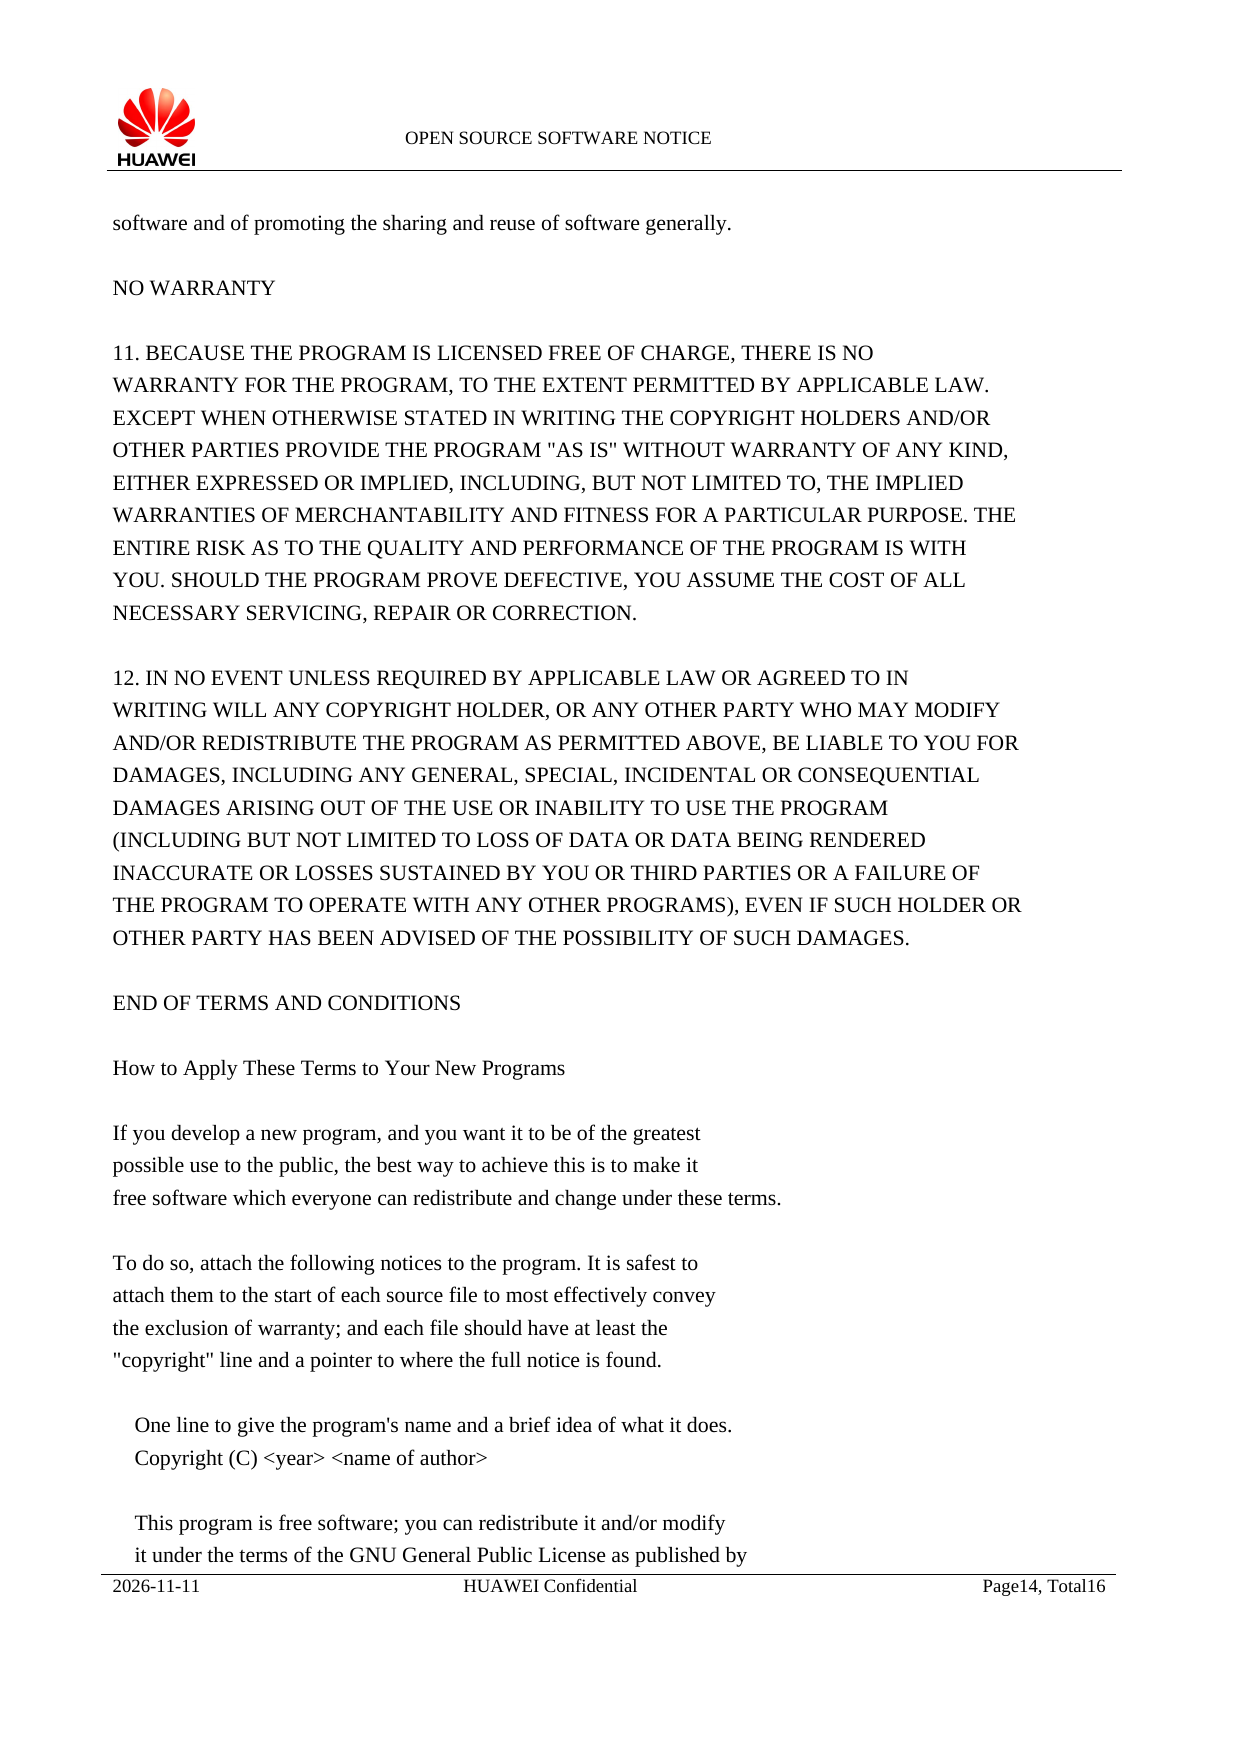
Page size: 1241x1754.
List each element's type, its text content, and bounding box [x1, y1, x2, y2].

picture [118, 88, 195, 166]
